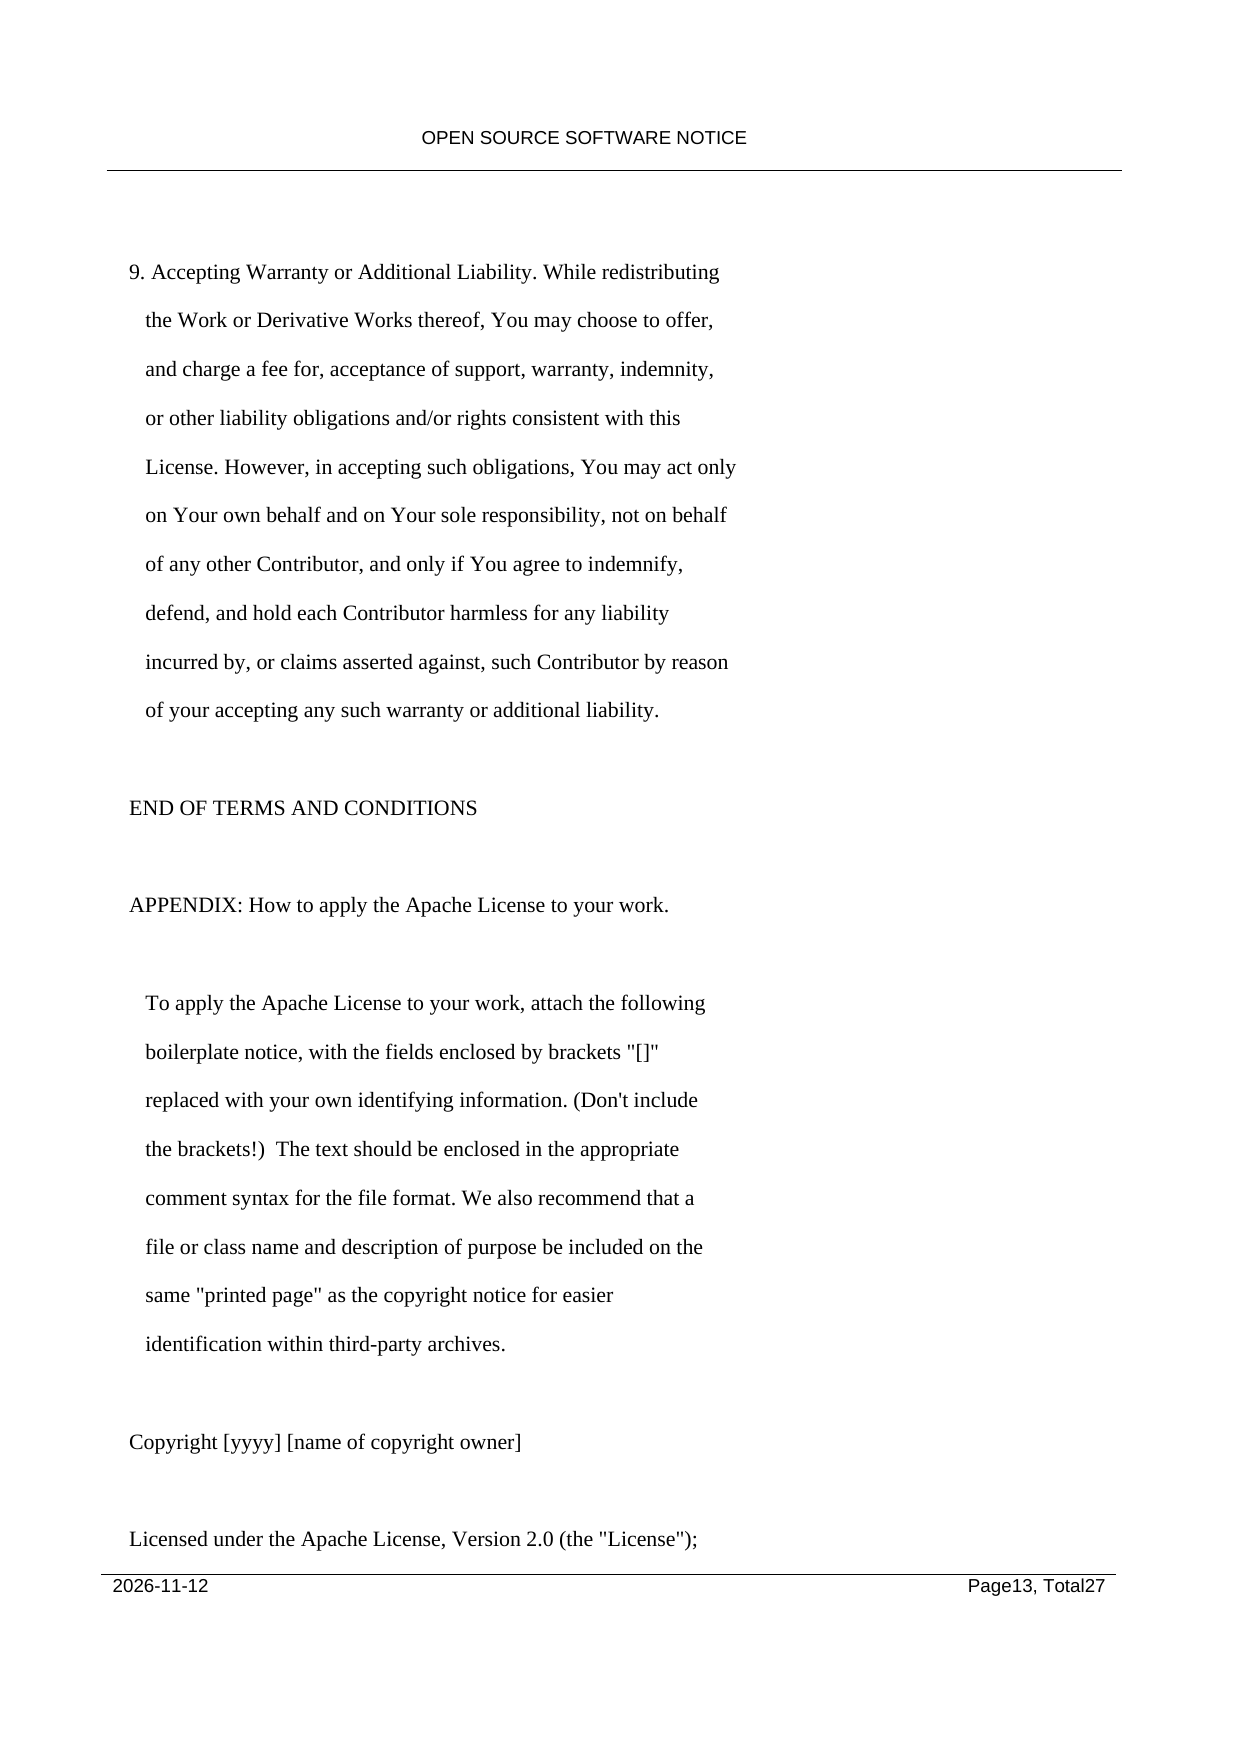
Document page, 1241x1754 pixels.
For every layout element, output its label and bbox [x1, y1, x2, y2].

text [112, 206, 1128, 1555]
